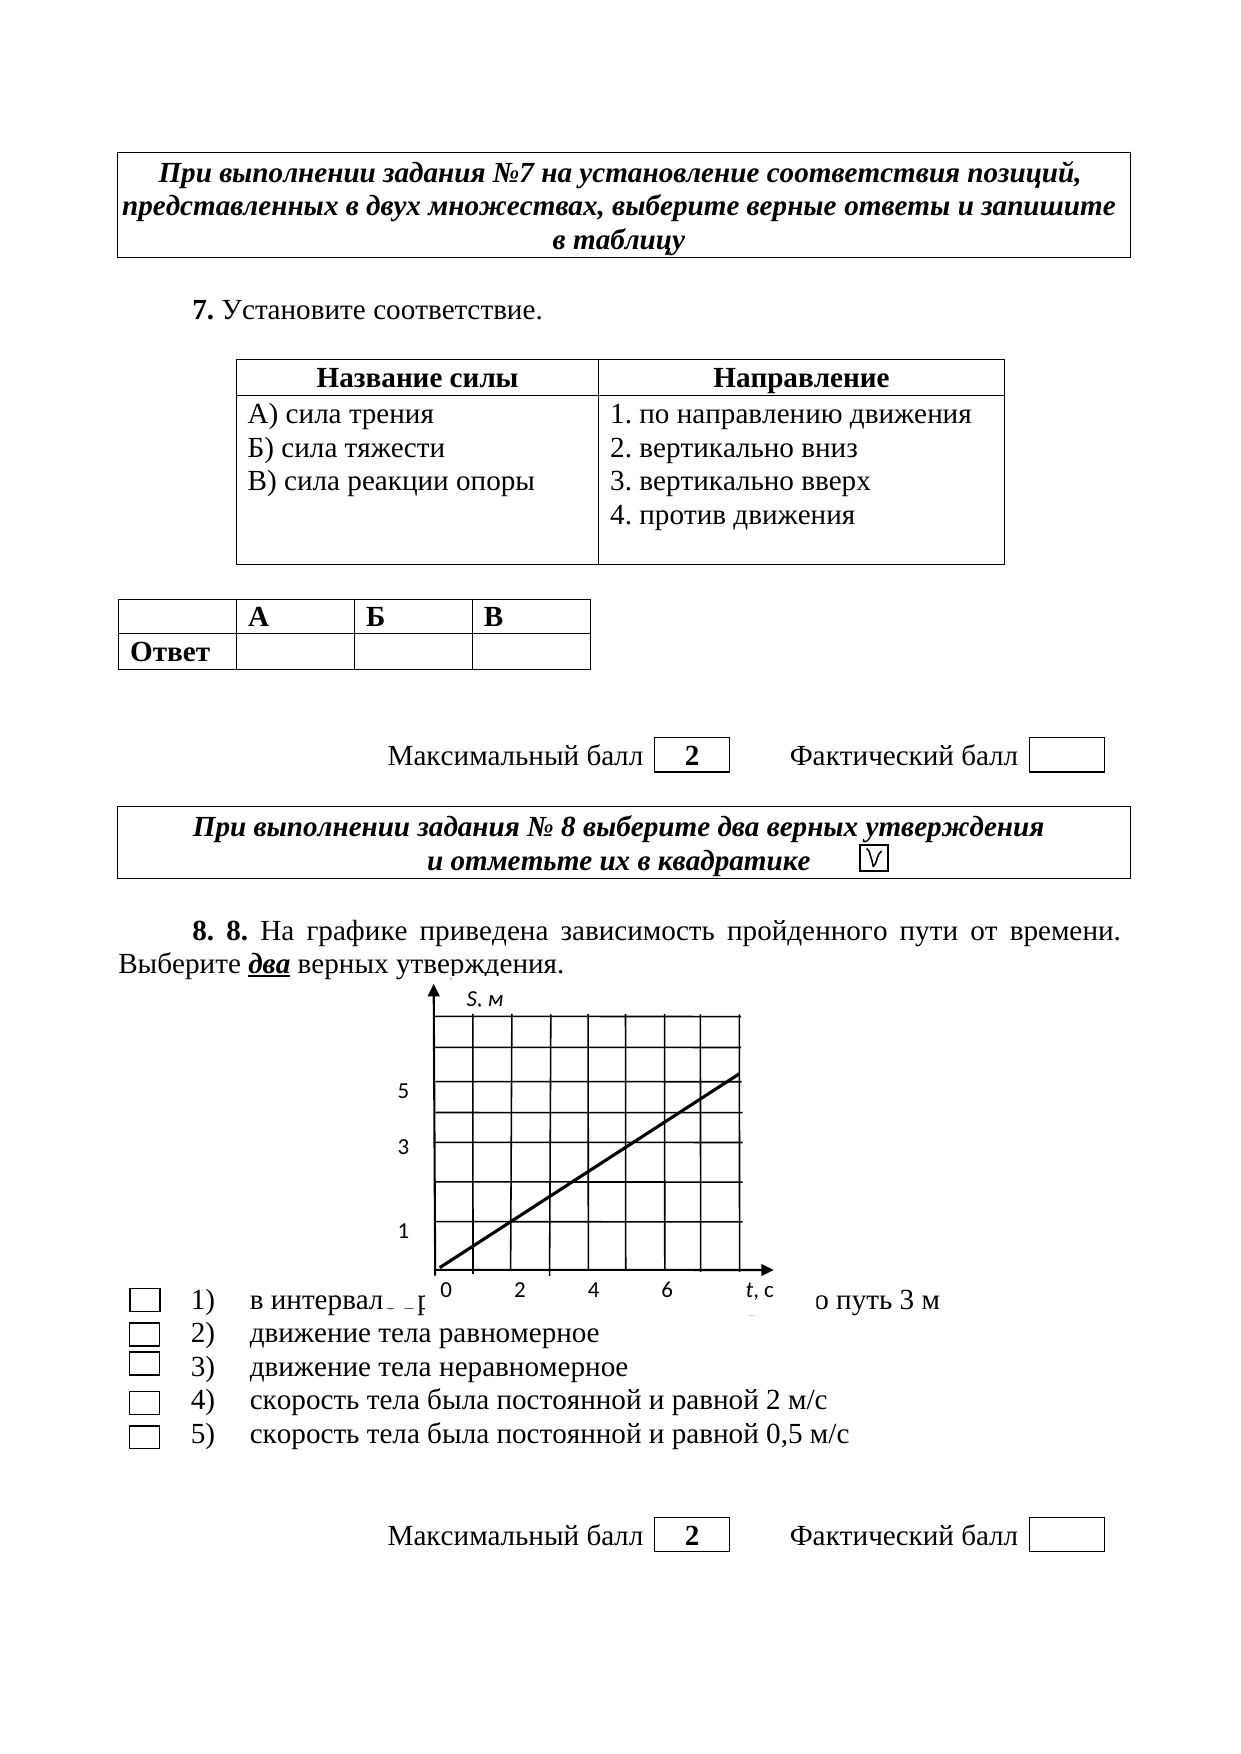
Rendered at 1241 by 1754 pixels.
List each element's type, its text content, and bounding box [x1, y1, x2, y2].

table_cell [473, 634, 590, 669]
table_cell 3) [179, 1349, 238, 1382]
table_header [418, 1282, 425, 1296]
table_header [1030, 1518, 1104, 1551]
table_cell [118, 1315, 179, 1349]
table_header в интервале времени от 0 с до 4 с тело прошло путь 3 м [817, 1282, 1122, 1315]
text 7. Установите соответствие. [118, 292, 1122, 326]
table_cell 1. по направлению движения 2. вертикально вниз 3. вертикально вверх 4. против движения [599, 396, 1004, 564]
table_cell 4) [179, 1383, 238, 1416]
table_header Фактический балл [730, 1517, 1029, 1551]
table_cell скорость тела была постоянной и равной 2 м/с [238, 1383, 1122, 1416]
table_cell движение тела равномерное [238, 1315, 1122, 1349]
table_cell [237, 634, 354, 669]
table_cell 5) [179, 1416, 238, 1449]
table_cell Ответ [119, 634, 236, 669]
table_header Фактический балл [730, 737, 1029, 771]
table_header Название силы [237, 360, 598, 395]
table_header 2 [655, 1518, 729, 1551]
text 8. 8. На графике приведена зависимость пройденного пути от времени. Выберите два верных утверждения. [118, 913, 1122, 980]
table_cell [118, 1383, 179, 1416]
table_cell А) сила трения Б) сила тяжести В) сила реакции опоры [237, 396, 598, 564]
table_cell [118, 1349, 179, 1382]
table_header Б [355, 600, 472, 633]
table_header Максимальный балл [354, 737, 654, 771]
table_header [119, 600, 236, 633]
table_cell 2) [179, 1315, 238, 1349]
table_header [118, 1282, 179, 1315]
table_header Максимальный балл [354, 1517, 654, 1551]
table_cell [118, 1416, 179, 1449]
table_header в интервале времени от 0 с до 4 с тело прошло путь 3 м [238, 1282, 419, 1315]
table_header В [473, 600, 590, 633]
text При выполнении задания № 8 выберите два верных утверждения [118, 807, 1130, 839]
table_header Направление [599, 360, 1004, 395]
table_header А [237, 600, 354, 633]
table_header 1) [179, 1282, 238, 1315]
table_header [1030, 738, 1104, 771]
text представленных в двух множествах, выберите верные ответы и запишите в таблицу [118, 185, 1130, 257]
table_cell движение тела неравномерное [238, 1349, 1122, 1382]
table_cell [355, 634, 472, 669]
text При выполнении задания №7 на установление соответствия позиций, [118, 153, 1130, 185]
table_cell скорость тела была постоянной и равной 0,5 м/с [238, 1416, 1122, 1449]
table_header 2 [655, 738, 729, 771]
text и отметьте их в квадратике [118, 839, 1130, 878]
